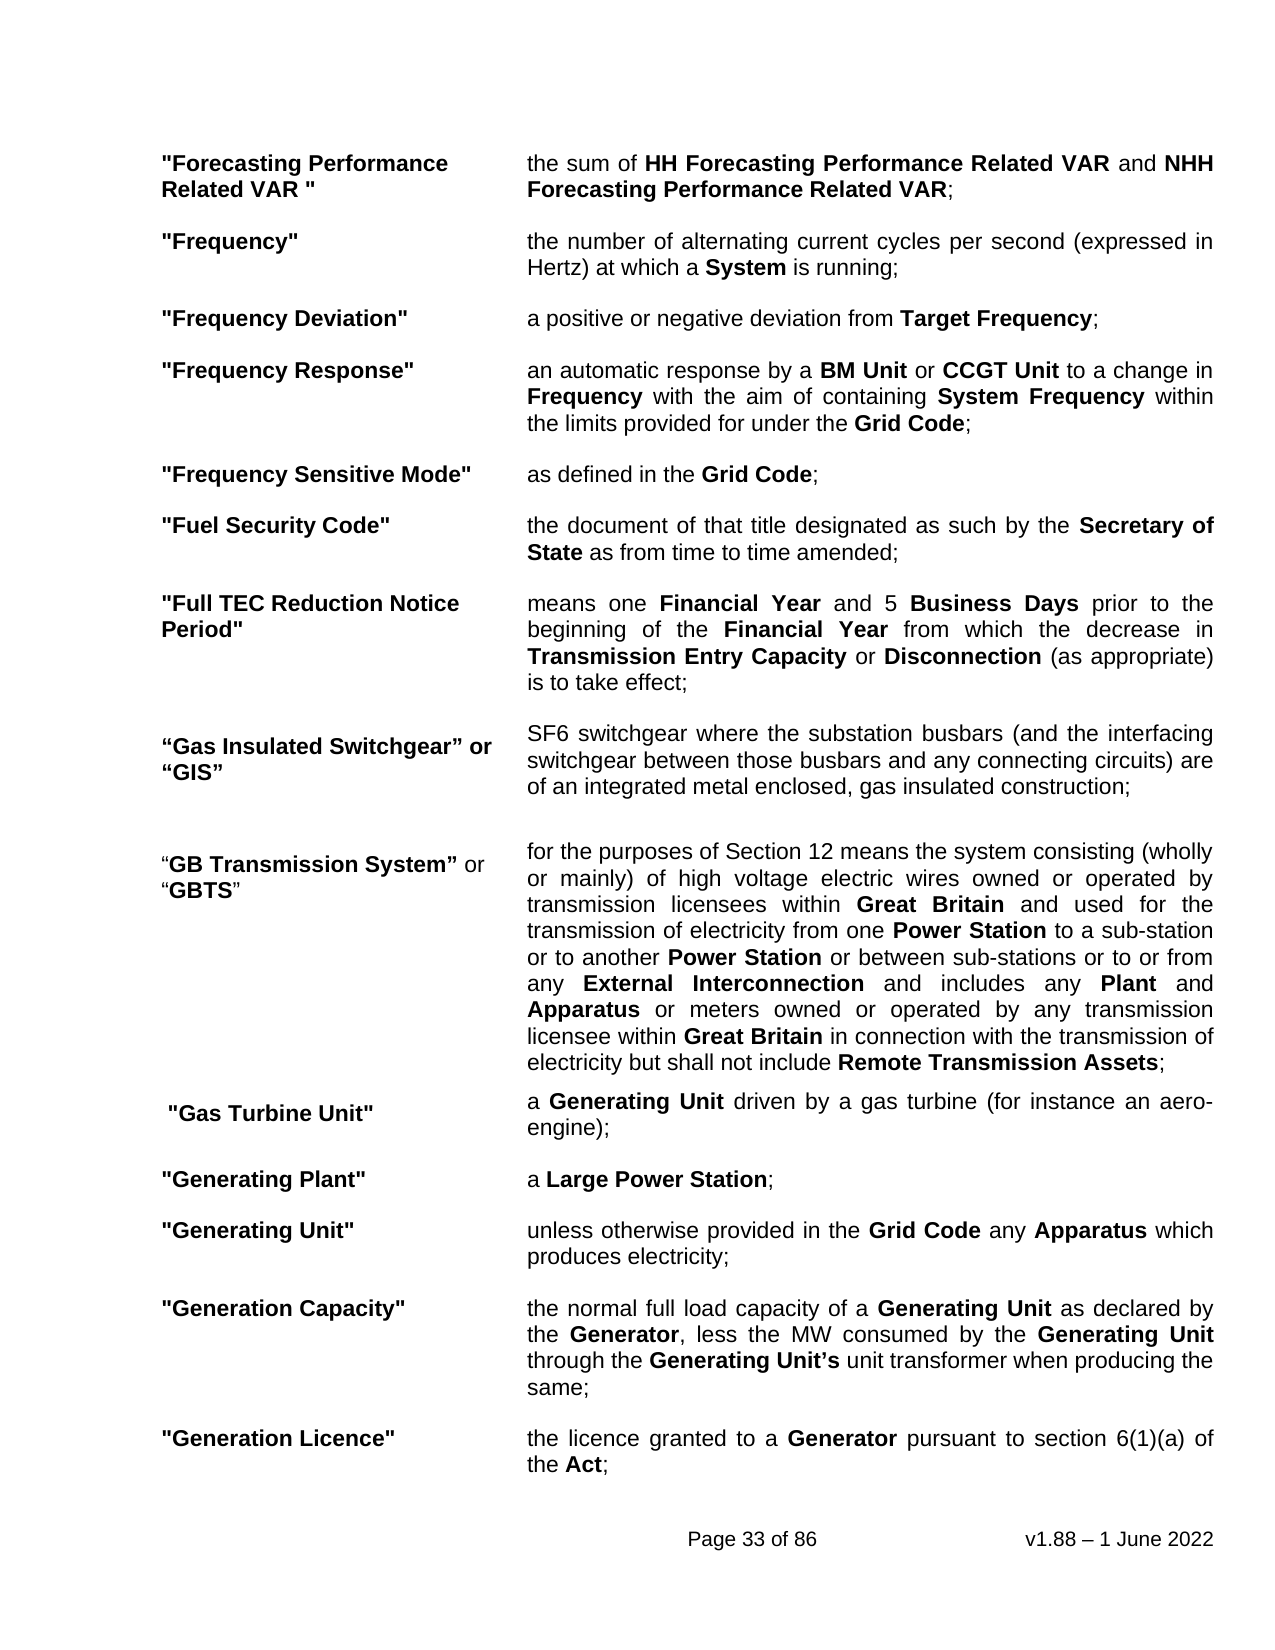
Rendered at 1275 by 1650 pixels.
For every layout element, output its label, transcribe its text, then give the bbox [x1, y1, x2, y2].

table_cell the document of that title designated as such by the Secretary of State as from time to time amended; [516, 512, 1225, 590]
table_cell the normal full load capacity of a Generating Unit as declared by the Generator, less the MW consumed by the Generating Unit through the Generating Unit’s unit transformer when producing the same; [516, 1282, 1225, 1413]
table_cell "Generation Licence" [150, 1413, 516, 1490]
table_cell "Generation Capacity" [150, 1282, 516, 1413]
table_cell “GB Transmission System” or “GBTS” [150, 838, 516, 1088]
table_cell "Frequency Sensitive Mode" [150, 461, 516, 512]
table_cell SF6 switchgear where the substation busbars (and the interfacing switchgear between those busbars and any connecting circuits) are of an integrated metal enclosed, gas insulated construction; [516, 720, 1225, 838]
table_cell the sum of HH Forecasting Performance Related VAR and NHH Forecasting Performance Related VAR; [516, 150, 1225, 228]
table_cell for the purposes of Section 12 means the system consisting (wholly or mainly) of high voltage electric wires owned or operated by transmission licensees within Great Britain and used for the transmission of electricity from one Power Station to a sub-station or to another Power Station or between sub-stations or to or from any External Interconnection and includes any Plant and Apparatus or meters owned or operated by any transmission licensee within Great Britain in connection with the transmission of electricity but shall not include Remote Transmission Assets; [516, 838, 1225, 1088]
table_cell as defined in the Grid Code; [516, 461, 1225, 512]
table_cell "Fuel Security Code" [150, 512, 516, 590]
table_cell "Frequency Response" [150, 357, 516, 461]
table_cell "Generating Plant" [150, 1153, 516, 1204]
table_cell “Gas Insulated Switchgear” or “GIS” [150, 720, 516, 838]
table_cell a Generating Unit driven by a gas turbine (for instance an aero-engine); [516, 1088, 1225, 1153]
table_cell unless otherwise provided in the Grid Code any Apparatus which produces electricity; [516, 1205, 1225, 1282]
table_cell a positive or negative deviation from Target Frequency; [516, 305, 1225, 357]
table_cell an automatic response by a BM Unit or CCGT Unit to a change in Frequency with the aim of containing System Frequency within the limits provided for under the Grid Code; [516, 357, 1225, 461]
table_cell the licence granted to a Generator pursuant to section 6(1)(a) of the Act; [516, 1413, 1225, 1490]
table_cell "Full TEC Reduction Notice Period" [150, 590, 516, 720]
table_cell "Frequency Deviation" [150, 305, 516, 357]
table_cell a Large Power Station; [516, 1153, 1225, 1204]
table_cell "Gas Turbine Unit" [150, 1088, 516, 1153]
table_cell "Forecasting Performance Related VAR " [150, 150, 516, 228]
table_cell the number of alternating current cycles per second (expressed in Hertz) at which a System is running; [516, 228, 1225, 305]
table_cell "Generating Unit" [150, 1205, 516, 1282]
table_cell means one Financial Year and 5 Business Days prior to the beginning of the Financial Year from which the decrease in Transmission Entry Capacity or Disconnection (as appropriate) is to take effect; [516, 590, 1225, 720]
table_cell "Frequency" [150, 228, 516, 305]
